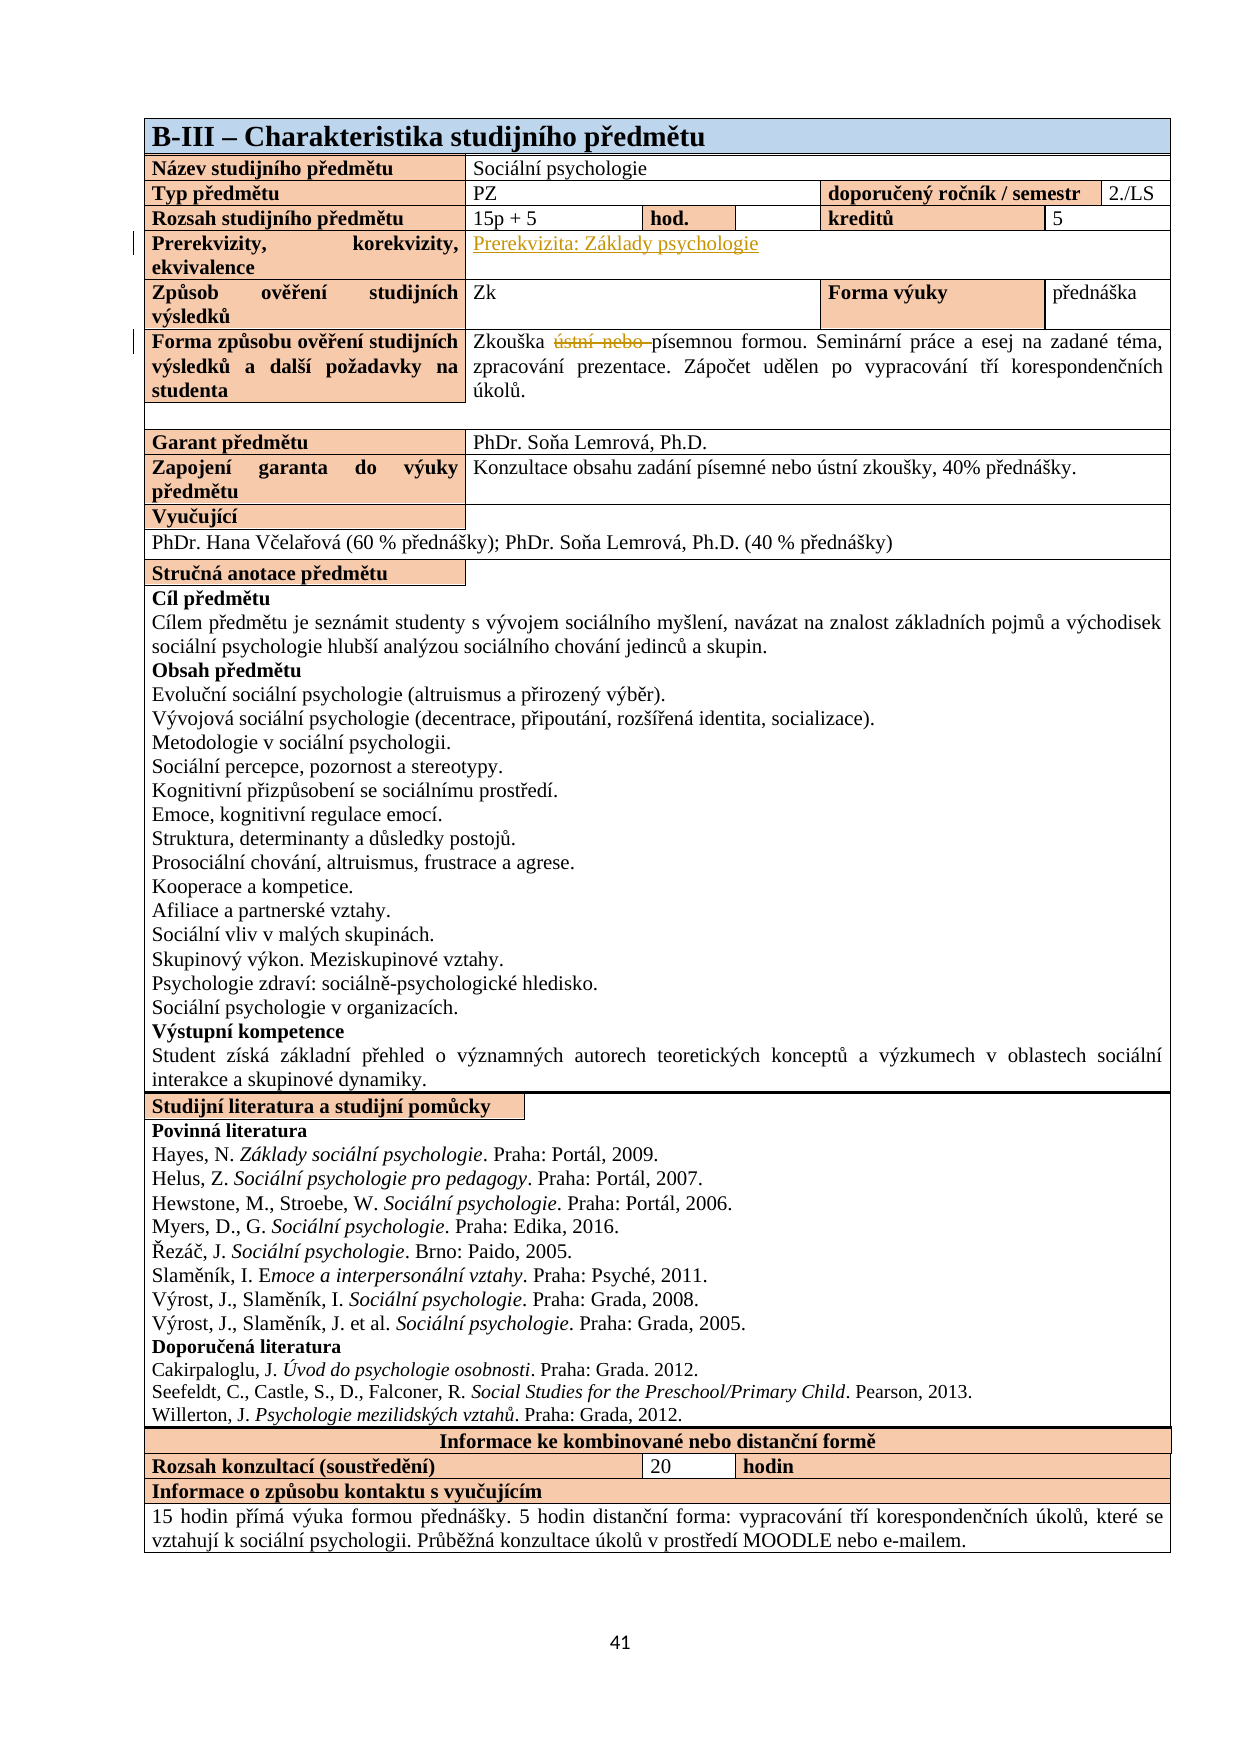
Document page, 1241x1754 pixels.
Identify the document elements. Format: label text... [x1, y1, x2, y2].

table_cell [736, 206, 820, 230]
table_cell 2./LS [1102, 181, 1170, 205]
table_cell Zkouška písemnou formou. Seminární práce a esej na zadané téma, zpracování prezentace. Zápočet udělen po vypracování tří korespondenčních úkolů. [466, 330, 1170, 402]
table_cell [145, 402, 1170, 429]
table_cell Garant předmětu [145, 430, 465, 454]
table_cell hodin [736, 1454, 1170, 1478]
table_cell PhDr. Soňa Lemrová, Ph.D. [466, 430, 1170, 454]
table_cell [466, 505, 1170, 528]
table_cell Forma způsobu ověření studijních výsledků a další požadavky na studenta [145, 330, 465, 402]
table_cell Sociální psychologie [466, 156, 1170, 180]
table_cell Informace ke kombinované nebo distanční formě [145, 1429, 1171, 1453]
table_cell Typ předmětu [145, 181, 465, 205]
table_cell přednáška [1046, 280, 1170, 328]
table_cell kreditů [821, 206, 1044, 230]
table_cell Povinná literatura Hayes, N. Základy sociální psychologie. Praha: Portál, 2009. Helus, Z. Sociální psychologie pro pedagogy. Praha: Portál, 2007. Hewstone, M., Stroebe, W. Sociální psychologie. Praha: Portál, 2006. Myers, D., G. Sociální psychologie. Praha: Edika, 2016. Řezáč, J. Sociální psychologie. Brno: Paido, 2005. Slaměník, I. Emoce a interpersonální vztahy. Praha: Psyché, 2011. Výrost, J., Slaměník, I. Sociální psychologie. Praha: Grada, 2008. Výrost, J., Slaměník, J. et al. Sociální psychologie. Praha: Grada, 2005. Doporučená literatura Cakirpaloglu, J. Úvod do psychologie osobnosti. Praha: Grada. 2012. Seefeldt, C., Castle, S., D., Falconer, R. Social Studies for the Preschool/Primary Child. Pearson, 2013. Willerton, J. Psychologie mezilidských vztahů. Praha: Grada, 2012. [145, 1119, 1170, 1426]
table_cell Prerekvizity, korekvizity, ekvivalence [145, 231, 465, 279]
table_cell Konzultace obsahu zadání písemné nebo ústní zkoušky, 40% přednášky. [466, 455, 1170, 503]
table_cell Rozsah studijního předmětu [145, 206, 465, 230]
table_cell [466, 231, 1170, 279]
table_cell Název studijního předmětu [145, 156, 465, 180]
table_cell 15p + 5 [466, 206, 642, 230]
table_cell Informace o způsobu kontaktu s vyučujícím [145, 1479, 1170, 1503]
table_cell 5 [1046, 206, 1170, 230]
table_cell PZ [466, 181, 820, 205]
table_cell Studijní literatura a studijní pomůcky [145, 1094, 524, 1118]
table_cell Zapojení garanta do výuky předmětu [145, 455, 465, 503]
table_cell Stručná anotace předmětu [145, 560, 465, 584]
table_cell Rozsah konzultací (soustředění) [145, 1454, 642, 1478]
table_cell 15 hodin přímá výuka formou přednášky. 5 hodin distanční forma: vypracování tří korespondenčních úkolů, které se vztahují k sociální psychologii. Průběžná konzultace úkolů v prostředí MOODLE nebo e-mailem. [145, 1504, 1170, 1552]
table_cell Forma výuky [821, 280, 1044, 328]
table_cell Způsob ověření studijních výsledků [145, 280, 465, 328]
table_cell Zk [466, 280, 820, 328]
table_cell 20 [643, 1454, 735, 1478]
table_cell Cíl předmětu Cílem předmětu je seznámit studenty s vývojem sociálního myšlení, navázat na znalost základních pojmů a východisek sociální psychologie hlubší analýzou sociálního chování jedinců a skupin. Obsah předmětu Evoluční sociální psychologie (altruismus a přirozený výběr). Vývojová sociální psychologie (decentrace, připoutání, rozšířená identita, socializace). Metodologie v sociální psychologii. Sociální percepce, pozornost a stereotypy. Kognitivní přizpůsobení se sociálnímu prostředí. Emoce, kognitivní regulace emocí. Struktura, determinanty a důsledky postojů. Prosociální chování, altruismus, frustrace a agrese. Kooperace a kompetice. Afiliace a partnerské vztahy. Sociální vliv v malých skupinách. Skupinový výkon. Meziskupinové vztahy. Psychologie zdraví: sociálně-psychologické hledisko. Sociální psychologie v organizacích. Výstupní kompetence Student získá základní přehled o významných autorech teoretických konceptů a výzkumech v oblastech sociální interakce a skupinové dynamiky. [145, 585, 1170, 1091]
table_cell Vyučující [145, 505, 465, 528]
table_cell PhDr. Hana Včelařová (60 % přednášky); PhDr. Soňa Lemrová, Ph.D. (40 % přednášky) [145, 529, 1170, 559]
table_header B-III – Charakteristika studijního předmětu [145, 119, 1170, 153]
table_cell [525, 1094, 1170, 1118]
table_cell doporučený ročník / semestr [821, 181, 1101, 205]
table_cell [466, 560, 1170, 584]
table_cell hod. [643, 206, 735, 230]
